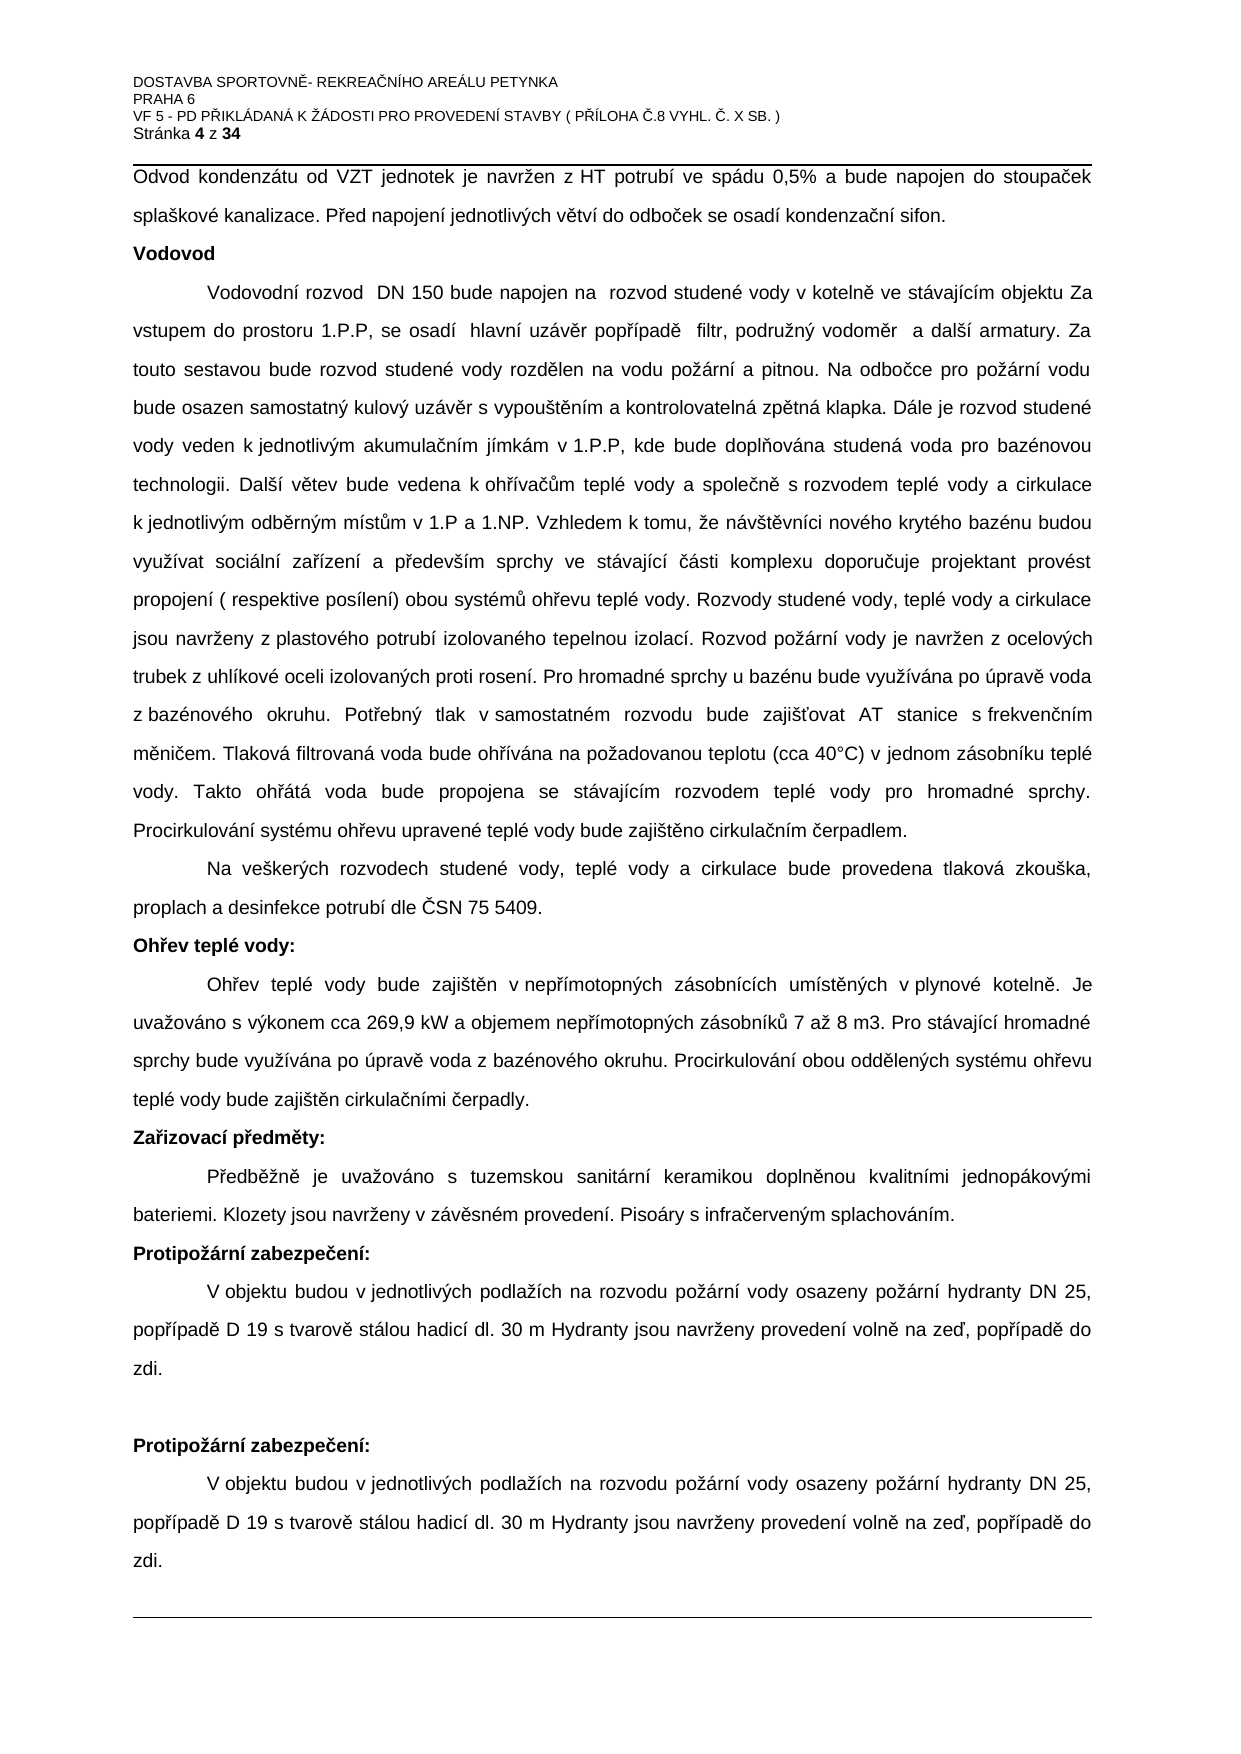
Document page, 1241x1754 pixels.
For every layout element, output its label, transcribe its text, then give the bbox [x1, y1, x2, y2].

text Zařizovací předměty: [133, 1127, 1092, 1165]
text V objektu budou v jednotlivých podlažích na rozvodu požární vody osazeny požární hydranty DN 25, popřípadě D 19 s tvarově stálou hadicí dl. 30 m Hydranty jsou navrženy provedení volně na zeď, popřípadě do zdi. [133, 1472, 1092, 1588]
text Vodovodní rozvod DN 150 bude napojen na rozvod studené vody v kotelně ve stávajícím objektu Za vstupem do prostoru 1.P.P, se osadí hlavní uzávěr popřípadě filtr, podružný vodoměr a další armatury. Za touto sestavou bude rozvod studené vody rozdělen na vodu požární a pitnou. Na odbočce pro požární vodu bude osazen samostatný kulový uzávěr s vypouštěním a kontrolovatelná zpětná klapka. Dále je rozvod studené vody veden k jednotlivým akumulačním jímkám v 1.P.P, kde bude doplňována studená voda pro bazénovou technologii. Další větev bude vedena k ohřívačům teplé vody a společně s rozvodem teplé vody a cirkulace k jednotlivým odběrným místům v 1.P a 1.NP. Vzhledem k tomu, že návštěvníci nového krytého bazénu budou využívat sociální zařízení a především sprchy ve stávající části komplexu doporučuje projektant provést propojení ( respektive posílení) obou systémů ohřevu teplé vody. Rozvody studené vody, teplé vody a cirkulace jsou navrženy z plastového potrubí izolovaného tepelnou izolací. Rozvod požární vody je navržen z ocelových trubek z uhlíkové oceli izolovaných proti rosení. Pro hromadné sprchy u bazénu bude využívána po úpravě voda z bazénového okruhu. Potřebný tlak v samostatném rozvodu bude zajišťovat AT stanice s frekvenčním měničem. Tlaková filtrovaná voda bude ohřívána na požadovanou teplotu (cca 40°C) v jednom zásobníku teplé vody. Takto ohřátá voda bude propojena se stávajícím rozvodem teplé vody pro hromadné sprchy. Procirkulování systému ohřevu upravené teplé vody bude zajištěno cirkulačním čerpadlem. [133, 281, 1092, 857]
text Protipožární zabezpečení: [133, 1242, 1092, 1280]
text Protipožární zabezpečení: [133, 1434, 1092, 1472]
text Ohřev teplé vody bude zajištěn v nepřímotopných zásobnících umístěných v plynové kotelně. Je uvažováno s výkonem cca 269,9 kW a objemem nepřímotopných zásobníků 7 až 8 m3. Pro stávající hromadné sprchy bude využívána po úpravě voda z bazénového okruhu. Procirkulování obou oddělených systému ohřevu teplé vody bude zajištěn cirkulačními čerpadly. [133, 973, 1092, 1127]
text Vodovod [133, 242, 1092, 281]
text V objektu budou v jednotlivých podlažích na rozvodu požární vody osazeny požární hydranty DN 25, popřípadě D 19 s tvarově stálou hadicí dl. 30 m Hydranty jsou navrženy provedení volně na zeď, popřípadě do zdi. [133, 1280, 1092, 1396]
text Na veškerých rozvodech studené vody, teplé vody a cirkulace bude provedena tlaková zkouška, proplach a desinfekce potrubí dle ČSN 75 5409. [133, 857, 1092, 934]
text Ohřev teplé vody: [133, 934, 1092, 973]
text Odvod kondenzátu od VZT jednotek je navržen z HT potrubí ve spádu 0,5% a bude napojen do stoupaček splaškové kanalizace. Před napojení jednotlivých větví do odboček se osadí kondenzační sifon. [133, 166, 1092, 242]
text Předběžně je uvažováno s tuzemskou sanitární keramikou doplněnou kvalitními jednopákovými bateriemi. Klozety jsou navrženy v závěsném provedení. Pisoáry s infračerveným splachováním. [133, 1165, 1092, 1242]
